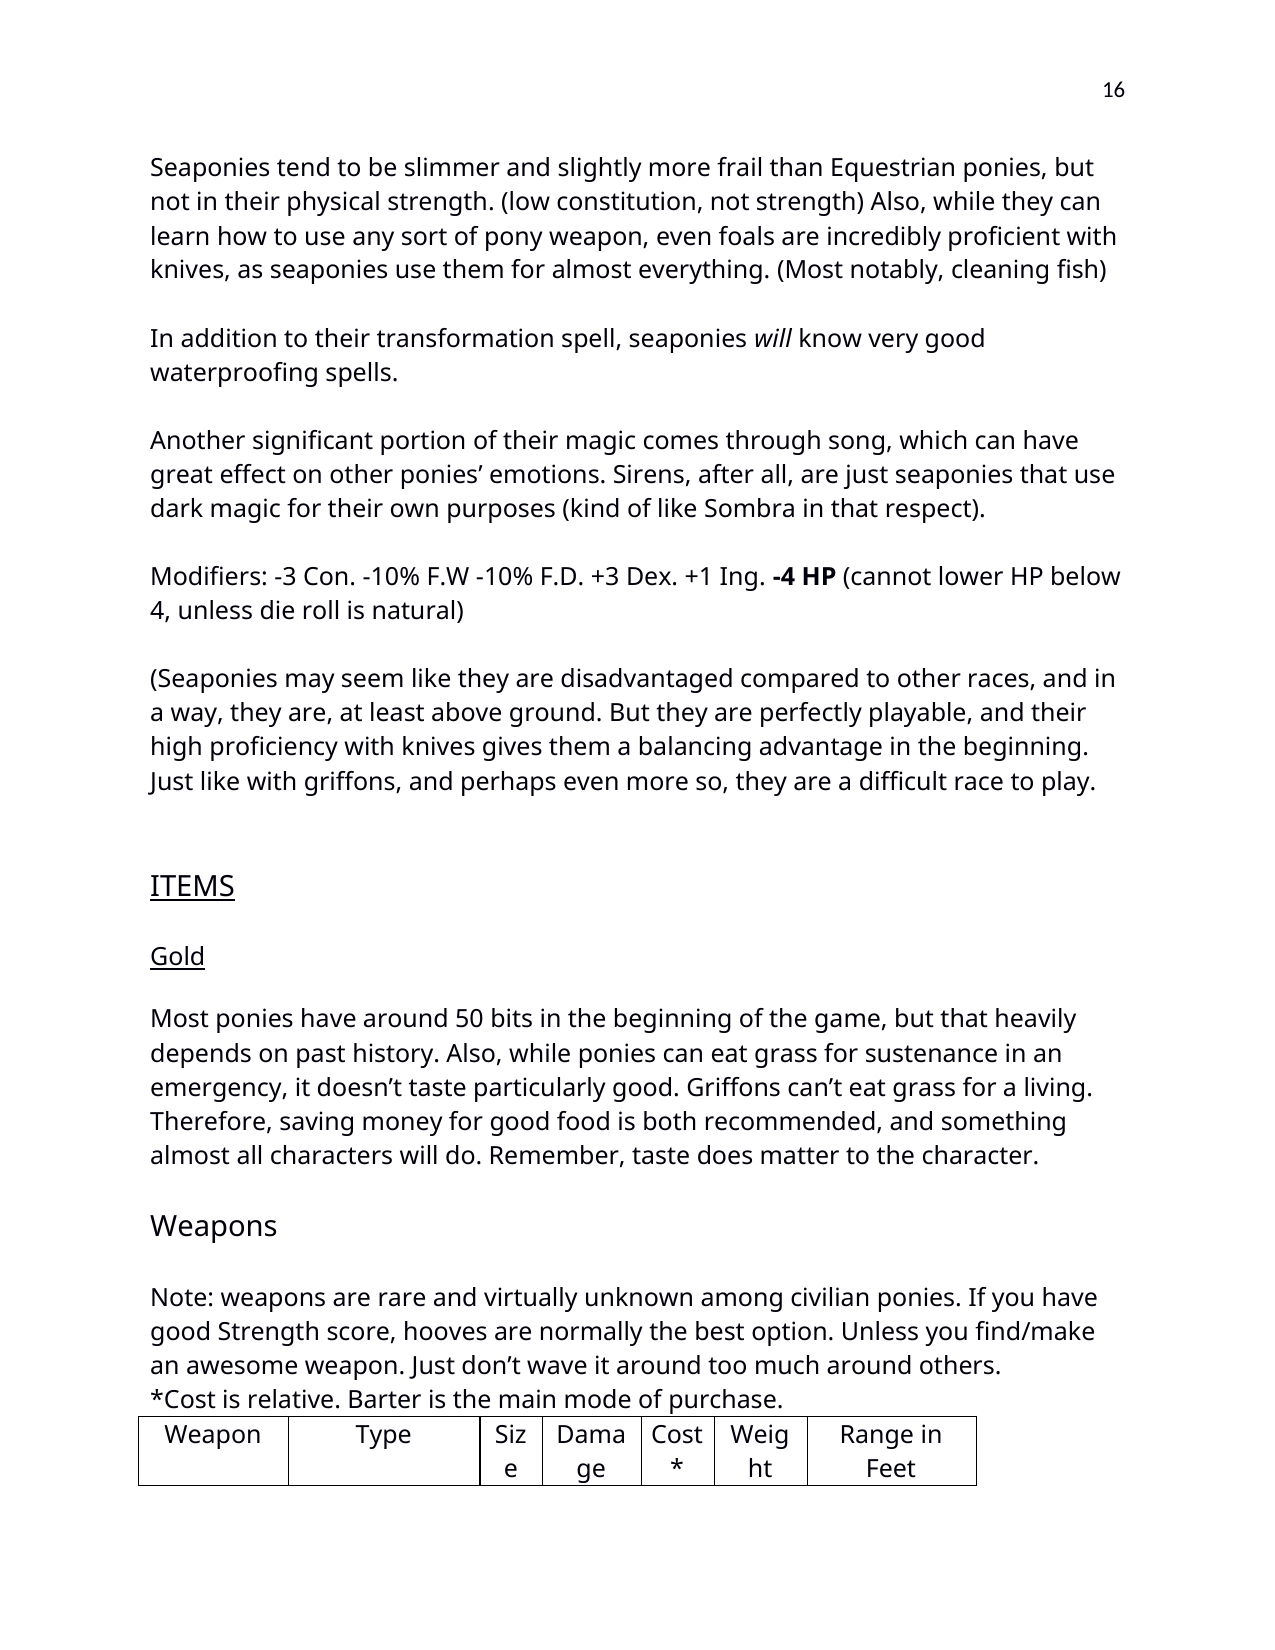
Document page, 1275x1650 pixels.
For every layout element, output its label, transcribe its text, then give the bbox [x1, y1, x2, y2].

text ITEMS [150, 865, 1125, 905]
table_header Damage [543, 1417, 641, 1485]
text Another significant portion of their magic comes through song, which can have great effect on other ponies’ emotions. Sirens, after all, are just seaponies that use dark magic for their own purposes (kind of like Sombra in that respect). [150, 422, 1125, 525]
text Note: weapons are rare and virtually unknown among civilian ponies. If you have good Strength score, hooves are normally the best option. Unless you find/make an awesome weapon. Just don’t wave it around too much around others. [150, 1279, 1125, 1381]
table_header Range in Feet [808, 1417, 976, 1485]
text Gold [150, 939, 1125, 973]
text Modifiers: -3 Con. -10% F.W -10% F.D. +3 Dex. +1 Ing. -4 HP (cannot lower HP below 4, unless die roll is natural) [150, 559, 1125, 627]
table_header Size [481, 1417, 542, 1485]
text In addition to their transformation spell, seaponies will know very good waterproofing spells. [150, 320, 1125, 388]
text (Seaponies may seem like they are disadvantaged compared to other races, and in a way, they are, at least above ground. But they are perfectly playable, and their high proficiency with knives gives them a balancing advantage in the beginning. Just like with griffons, and perhaps even more so, they are a difficult race to play. [150, 661, 1125, 797]
text Most ponies have around 50 bits in the beginning of the game, but that heavily depends on past history. Also, while ponies can eat grass for sustenance in an emergency, it doesn’t taste particularly good. Griffons can’t eat grass for a living. Therefore, saving money for good food is both recommended, and something almost all characters will do. Remember, taste does matter to the character. [150, 1001, 1125, 1171]
text *Cost is relative. Barter is the main mode of purchase. [150, 1381, 1125, 1416]
text Weapons [150, 1206, 1125, 1245]
table_header Type [289, 1417, 479, 1485]
table_header Cost* [642, 1417, 714, 1485]
table_header Weight [715, 1417, 807, 1485]
table_header Weapon [139, 1417, 288, 1485]
text Seaponies tend to be slimmer and slightly more frail than Equestrian ponies, but not in their physical strength. (low constitution, not strength) Also, while they can learn how to use any sort of pony weapon, even foals are incredibly proficient with knives, as seaponies use them for almost everything. (Most notably, cleaning fish) [150, 150, 1125, 286]
